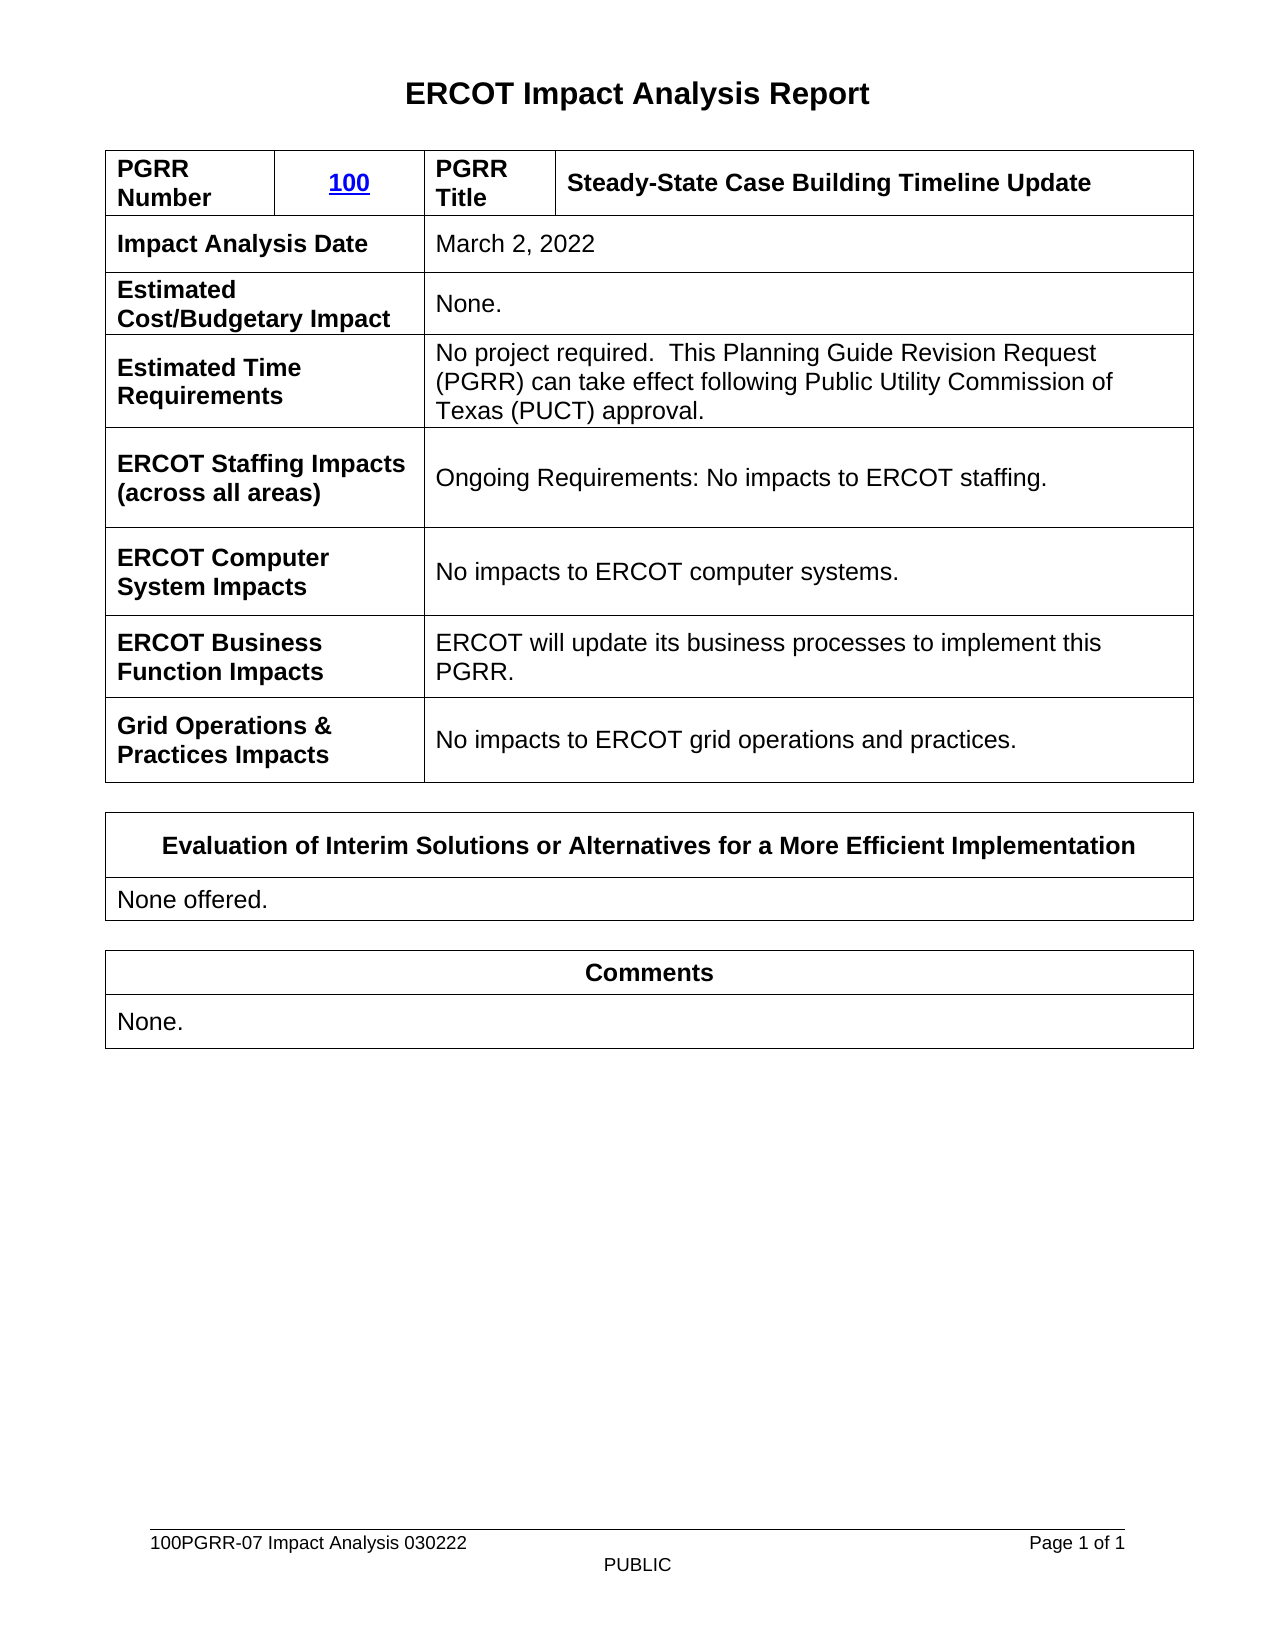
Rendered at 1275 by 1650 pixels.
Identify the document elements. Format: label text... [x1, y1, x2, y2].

table_cell March 2, 2022 [425, 216, 1193, 272]
table_cell ERCOT Staffing Impacts (across all areas) [106, 428, 424, 527]
table_cell ERCOT will update its business processes to implement this PGRR. [425, 616, 1193, 697]
table_cell Impact Analysis Date [106, 216, 424, 272]
table_cell ERCOT Computer System Impacts [106, 528, 424, 615]
table_cell None offered. [106, 878, 1193, 920]
table_header Steady-State Case Building Timeline Update [556, 151, 1193, 214]
table_cell None. [106, 995, 1193, 1047]
table_cell Grid Operations & Practices Impacts [106, 698, 424, 782]
table_header Evaluation of Interim Solutions or Alternatives for a More Efficient Implementation [106, 813, 1193, 877]
table_header 100 [275, 151, 424, 214]
table_header PGRR Title [425, 151, 555, 214]
table_cell ERCOT Business Function Impacts [106, 616, 424, 697]
table_cell No impacts to ERCOT grid operations and practices. [425, 698, 1193, 782]
table_header Comments [106, 951, 1193, 994]
table_header PGRR Number [106, 151, 274, 214]
table_cell Ongoing Requirements: No impacts to ERCOT staffing. [425, 428, 1193, 527]
table_cell Estimated Time Requirements [106, 335, 424, 427]
table_cell None. [425, 273, 1193, 334]
table_cell No impacts to ERCOT computer systems. [425, 528, 1193, 615]
table_cell Estimated Cost/Budgetary Impact [106, 273, 424, 334]
table_cell No project required. This Planning Guide Revision Request (PGRR) can take effect following Public Utility Commission of Texas (PUCT) approval. [425, 335, 1193, 427]
